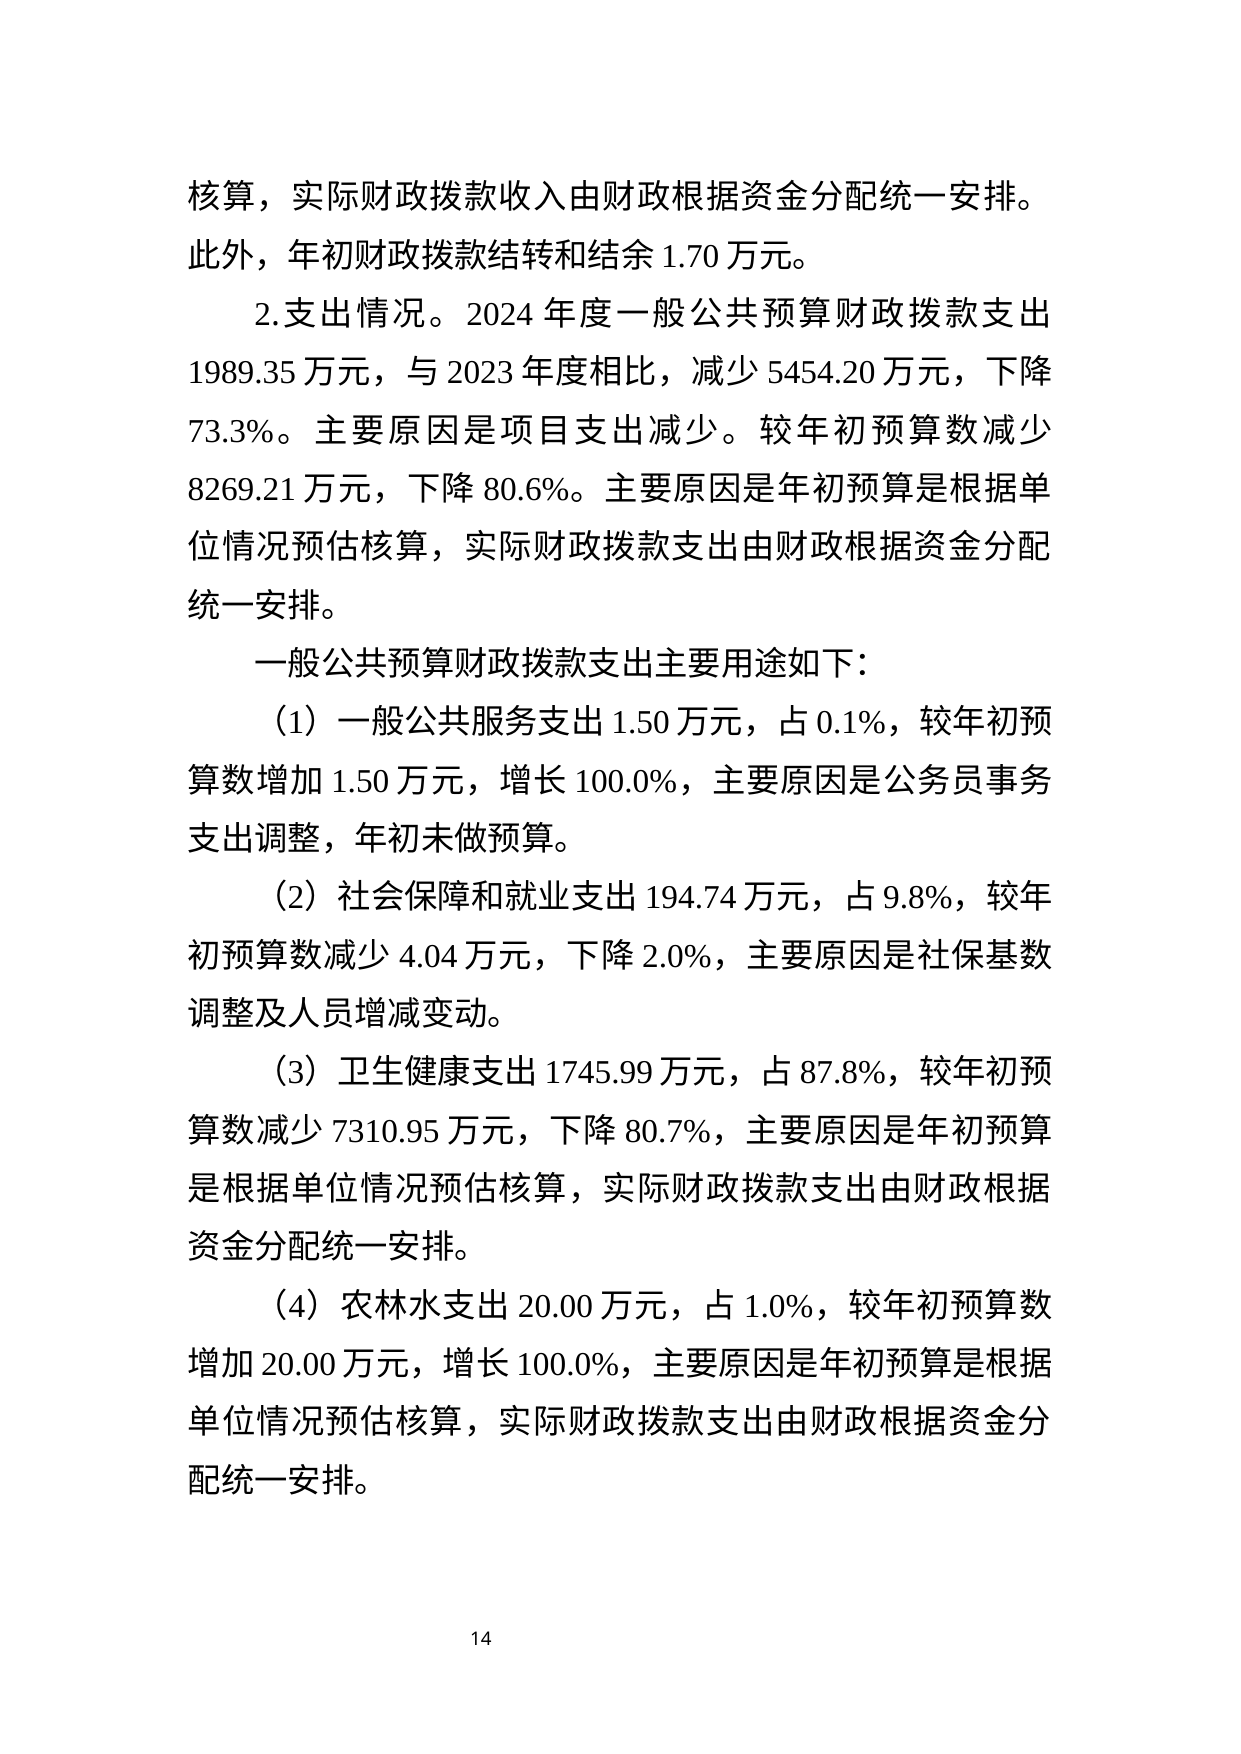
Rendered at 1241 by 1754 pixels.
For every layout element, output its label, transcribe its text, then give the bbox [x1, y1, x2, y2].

text （2）社会保障和就业支出194.74万元，占9.8%，较年初预算数减少4.04万元，下降2.0%，主要原因是社保基数调整及人员增减变动。 [187, 862, 1053, 1037]
text （3）卫生健康支出1745.99万元，占87.8%，较年初预算数减少7310.95万元，下降80.7%，主要原因是年初预算是根据单位情况预估核算，实际财政拨款支出由财政根据资金分配统一安排。 [187, 1037, 1053, 1270]
text 一般公共预算财政拨款支出主要用途如下： [187, 629, 1053, 687]
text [187, 162, 1053, 279]
text （1）一般公共服务支出1.50万元，占0.1%，较年初预算数增加1.50万元，增长100.0%，主要原因是公务员事务支出调整，年初未做预算。 [187, 687, 1053, 862]
text 2.支出情况。2024年度一般公共预算财政拨款支出1989.35万元，与2023年度相比，减少5454.20万元，下降73.3%。主要原因是项目支出减少。较年初预算数减少8269.21万元，下降80.6%。主要原因是年初预算是根据单位情况预估核算，实际财政拨款支出由财政根据资金分配统一安排。 [187, 279, 1053, 629]
text （4）农林水支出20.00万元，占1.0%，较年初预算数增加20.00万元，增长100.0%，主要原因是年初预算是根据单位情况预估核算，实际财政拨款支出由财政根据资金分配统一安排。 [187, 1270, 1053, 1504]
